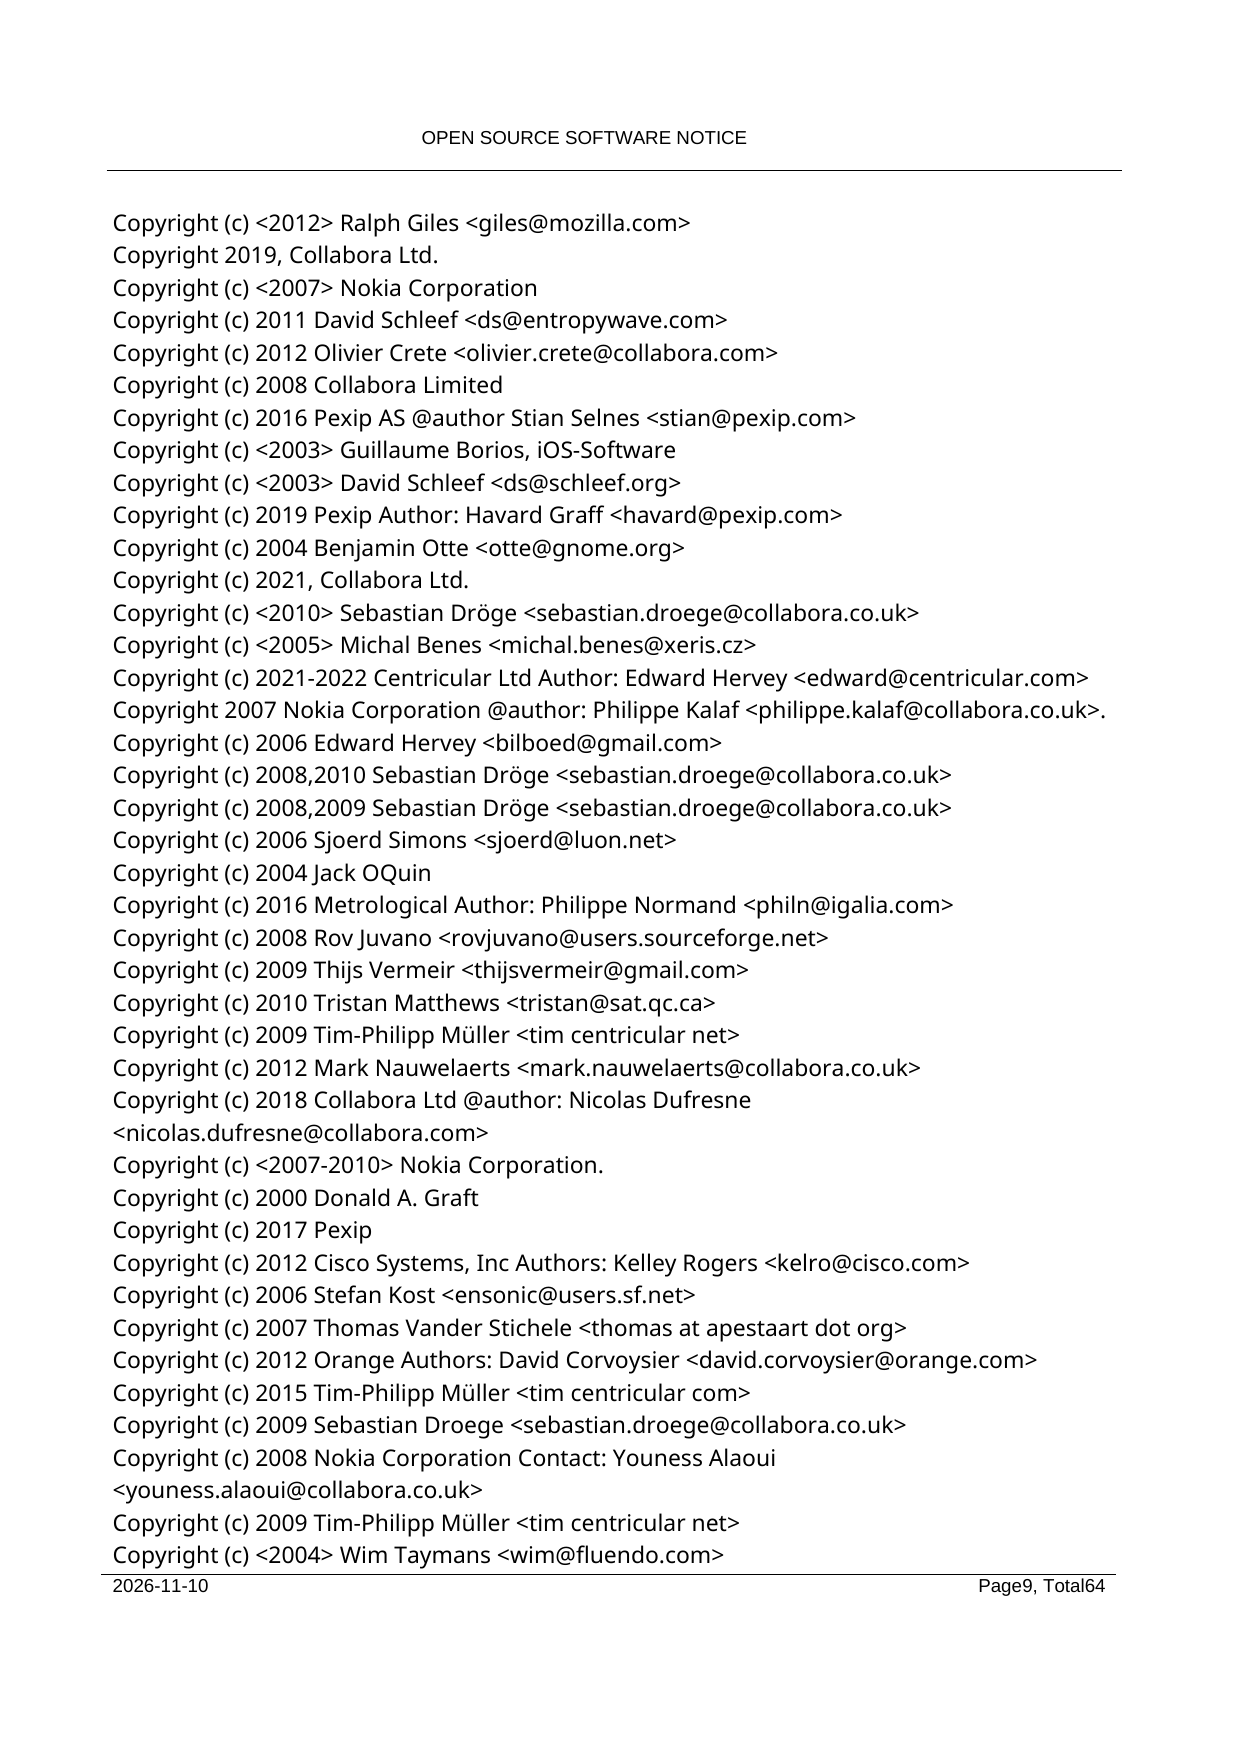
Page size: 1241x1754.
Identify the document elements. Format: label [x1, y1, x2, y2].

text [112, 206, 1128, 1571]
